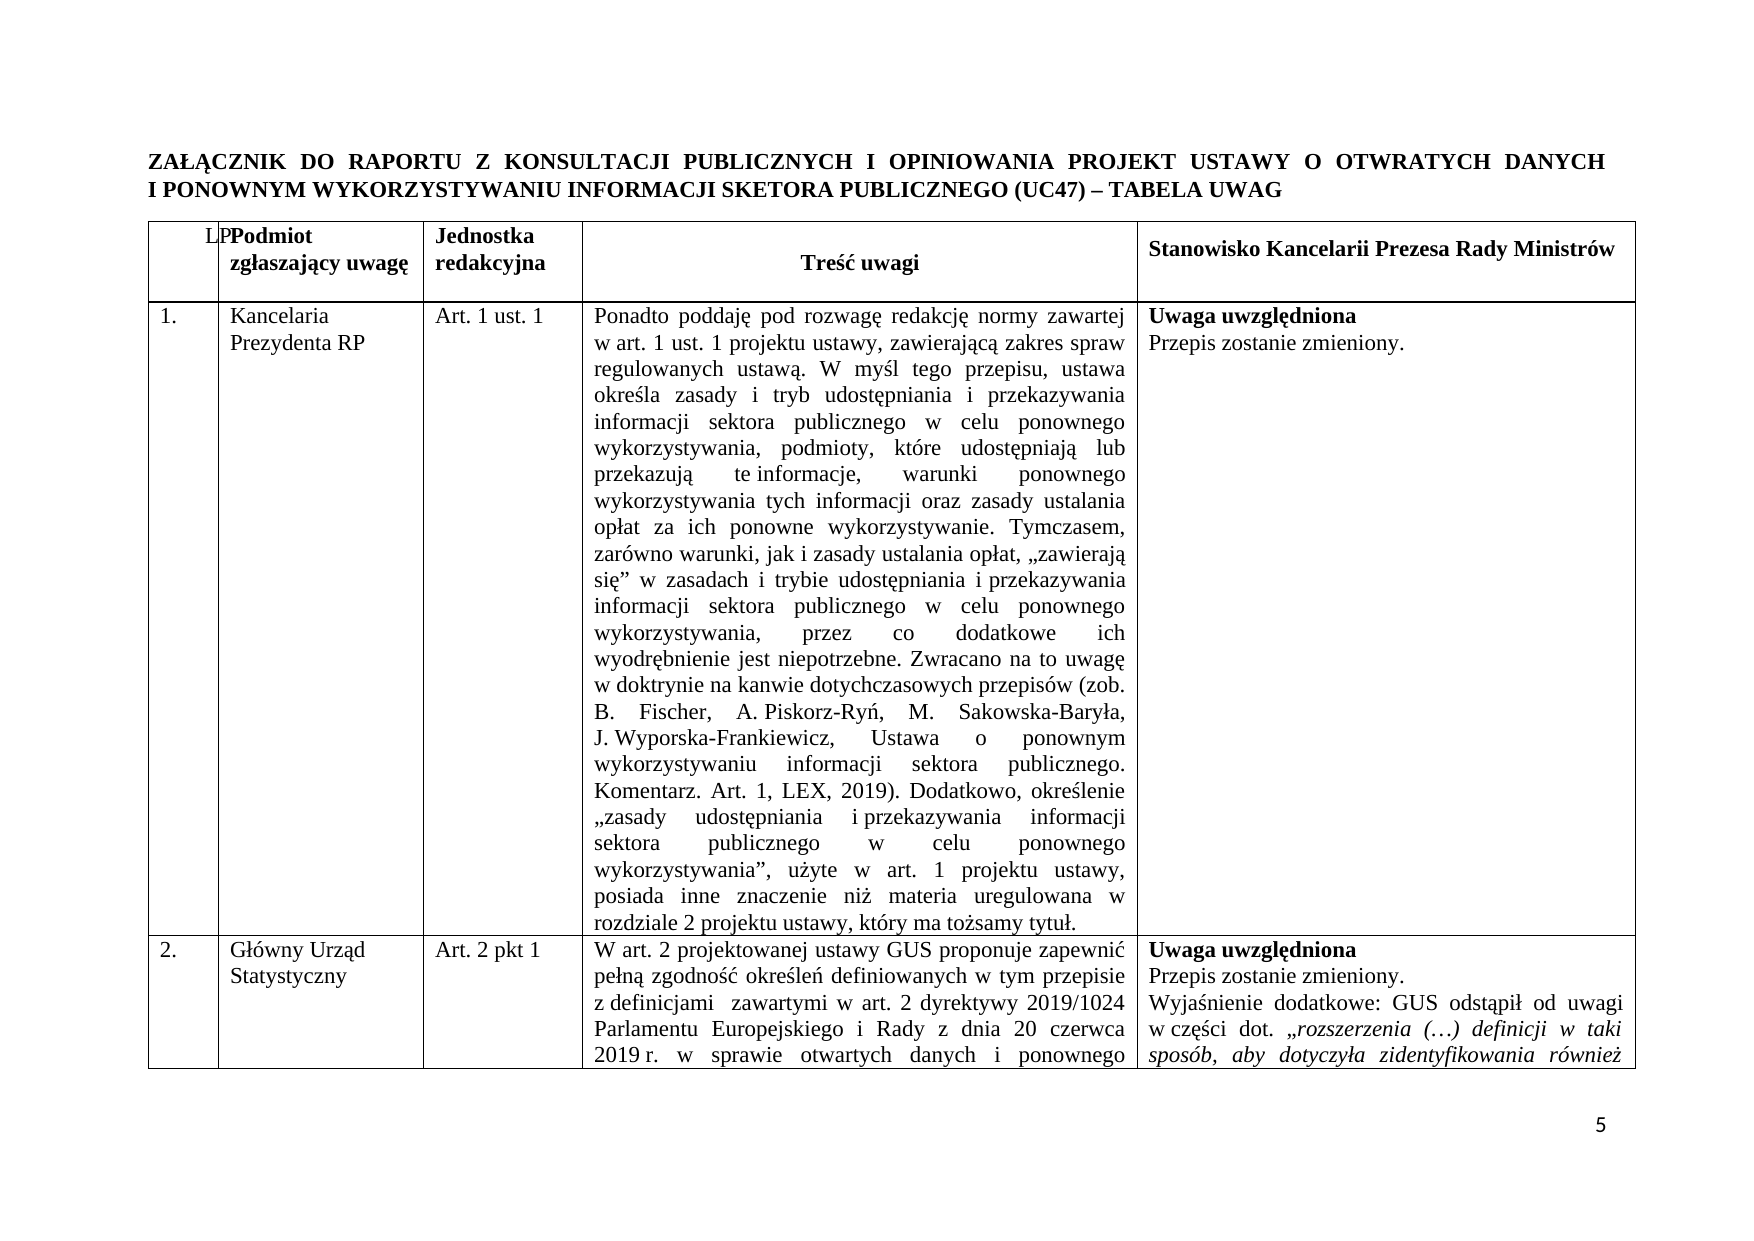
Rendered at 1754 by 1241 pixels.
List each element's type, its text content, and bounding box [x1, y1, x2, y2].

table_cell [219, 936, 423, 1068]
text ZAŁĄCZNIK DO RAPORTU Z KONSULTACJI PUBLICZNYCH I OPINIOWANIA PROJEKT USTAWY O OTWRATYCH DANYCH I PONOWNYM WYKORZYSTYWANIU INFORMACJI SKETORA PUBLICZNEGO (UC47) – TABELA UWAG [148, 148, 1606, 202]
table_header Podmiot zgłaszający uwagę [219, 222, 423, 301]
table_cell Art. 1 ust. 1 [424, 303, 582, 935]
table_cell [149, 303, 218, 935]
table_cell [1138, 936, 1635, 1068]
table_cell Art. 2 pkt 1 [424, 936, 582, 1068]
table_header LP [149, 222, 218, 301]
table_cell Ponadto poddaję pod rozwagę redakcję normy zawartej w art. 1 ust. 1 projektu ustawy, zawierającą zakres spraw regulowanych ustawą. W myśl tego przepisu, ustawa określa zasady i tryb udostępniania i przekazywania informacji sektora publicznego w celu ponownego wykorzystywania, podmioty, które udostępniają lub przekazują te informacje, warunki ponownego wykorzystywania tych informacji oraz zasady ustalania opłat za ich ponowne wykorzystywanie. Tymczasem, zarówno warunki, jak i zasady ustalania opłat, „zawierają się” w zasadach i trybie udostępniania i przekazywania informacji sektora publicznego w celu ponownego wykorzystywania, przez co dodatkowe ich wyodrębnienie jest niepotrzebne. Zwracano na to uwagę w doktrynie na kanwie dotychczasowych przepisów (zob. B. Fischer, A. Piskorz-Ryń, M. Sakowska-Baryła, J. Wyporska-Frankiewicz, Ustawa o ponownym wykorzystywaniu informacji sektora publicznego. Komentarz. Art. 1, LEX, 2019). Dodatkowo, określenie „zasady udostępniania i przekazywania informacji sektora publicznego w celu ponownego wykorzystywania”, użyte w art. 1 projektu ustawy, posiada inne znaczenie niż materia uregulowana w rozdziale 2 projektu ustawy, który ma tożsamy tytuł. [583, 303, 1137, 935]
table_header Treść uwagi [583, 222, 1137, 301]
table_cell Uwaga uwzględniona Przepis zostanie zmieniony. [1138, 303, 1635, 935]
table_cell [583, 936, 1137, 1068]
table_header Stanowisko Kancelarii Prezesa Rady Ministrów [1138, 222, 1635, 301]
table_cell [149, 936, 218, 1068]
table_cell Kancelaria Prezydenta RP [219, 303, 423, 935]
table_header Jednostka redakcyjna [424, 222, 582, 301]
